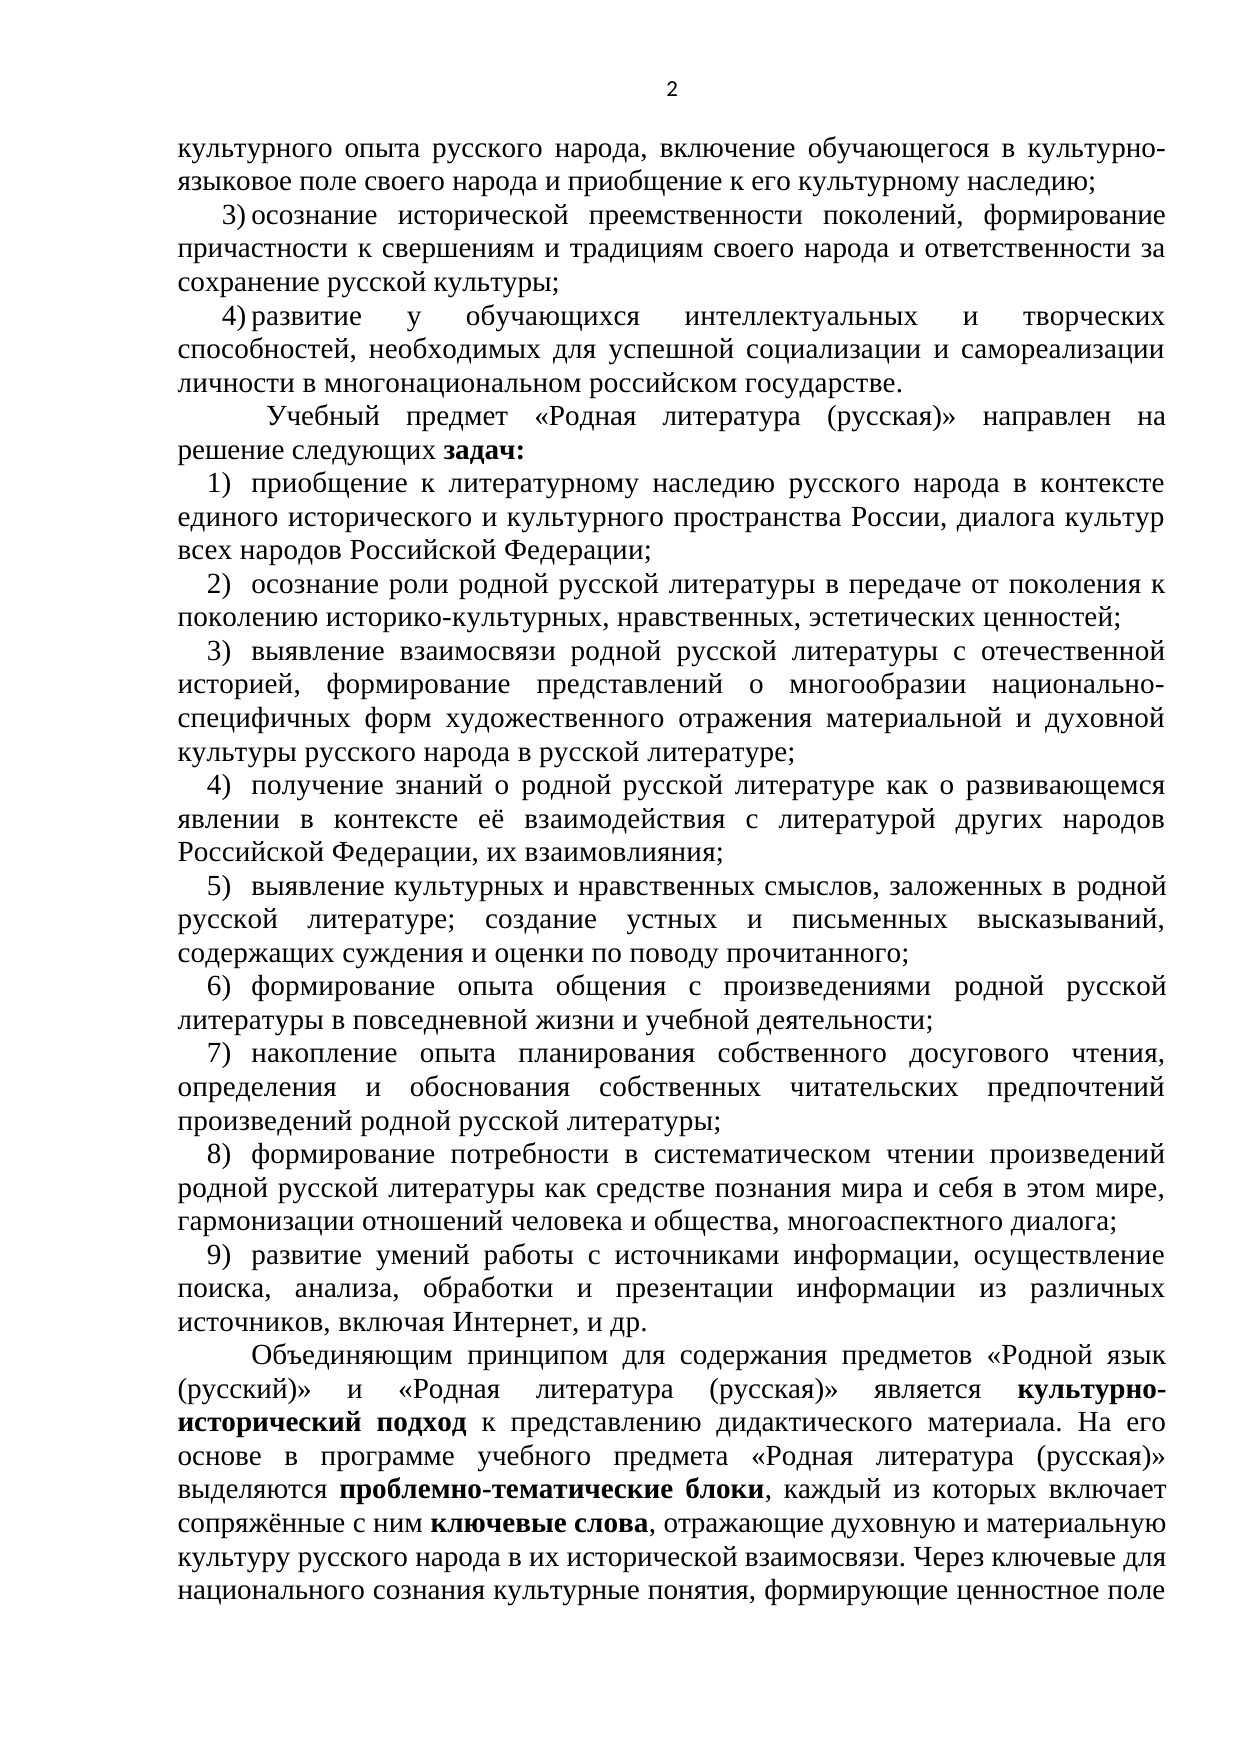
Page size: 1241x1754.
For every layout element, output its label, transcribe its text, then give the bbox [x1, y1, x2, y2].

list получение знаний о родной русской литературе как о развивающемся явлении в контексте её взаимодействия с литературой других народов Российской Федерации, их взаимовлияния; [177, 767, 1167, 868]
list осознание исторической преемственности поколений, формирование причастности к свершениям и традициям своего народа и ответственности за сохранение русской культуры; [177, 197, 1167, 298]
list приобщение к литературному наследию русского народа в контексте единого исторического и культурного пространства России, диалога культур всех народов Российской Федерации; [177, 465, 1167, 566]
list осознание роли родной русской литературы в передаче от поколения к поколению историко-культурных, нравственных, эстетических ценностей; [177, 566, 1167, 633]
text Учебный предмет «Родная литература (русская)» направлен на решение следующих задач: [177, 398, 1167, 465]
list выявление культурных и нравственных смыслов, заложенных в родной русской литературе; создание устных и письменных высказываний, содержащих суждения и оценки по поводу прочитанного; [177, 868, 1167, 968]
list накопление опыта планирования собственного досугового чтения, определения и обоснования собственных читательских предпочтений произведений родной русской литературы; [177, 1036, 1167, 1136]
list выявление взаимосвязи родной русской литературы с отечественной историей, формирование представлений о многообразии национально-специфичных форм художественного отражения материальной и духовной культуры русского народа в русской литературе; [177, 633, 1167, 767]
list формирование опыта общения с произведениями родной русской литературы в повседневной жизни и учебной деятельности; [177, 968, 1167, 1036]
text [177, 1337, 1167, 1606]
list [177, 130, 1167, 197]
list развитие у обучающихся интеллектуальных и творческих способностей, необходимых для успешной социализации и самореализации личности в многонациональном российском государстве. [177, 298, 1167, 398]
list формирование потребности в систематическом чтении произведений родной русской литературы как средстве познания мира и себя в этом мире, гармонизации отношений человека и общества, многоаспектного диалога; [177, 1136, 1167, 1237]
list развитие умений работы с источниками информации, осуществление поиска, анализа, обработки и презентации информации из различных источников, включая Интернет, и др. [177, 1237, 1167, 1337]
